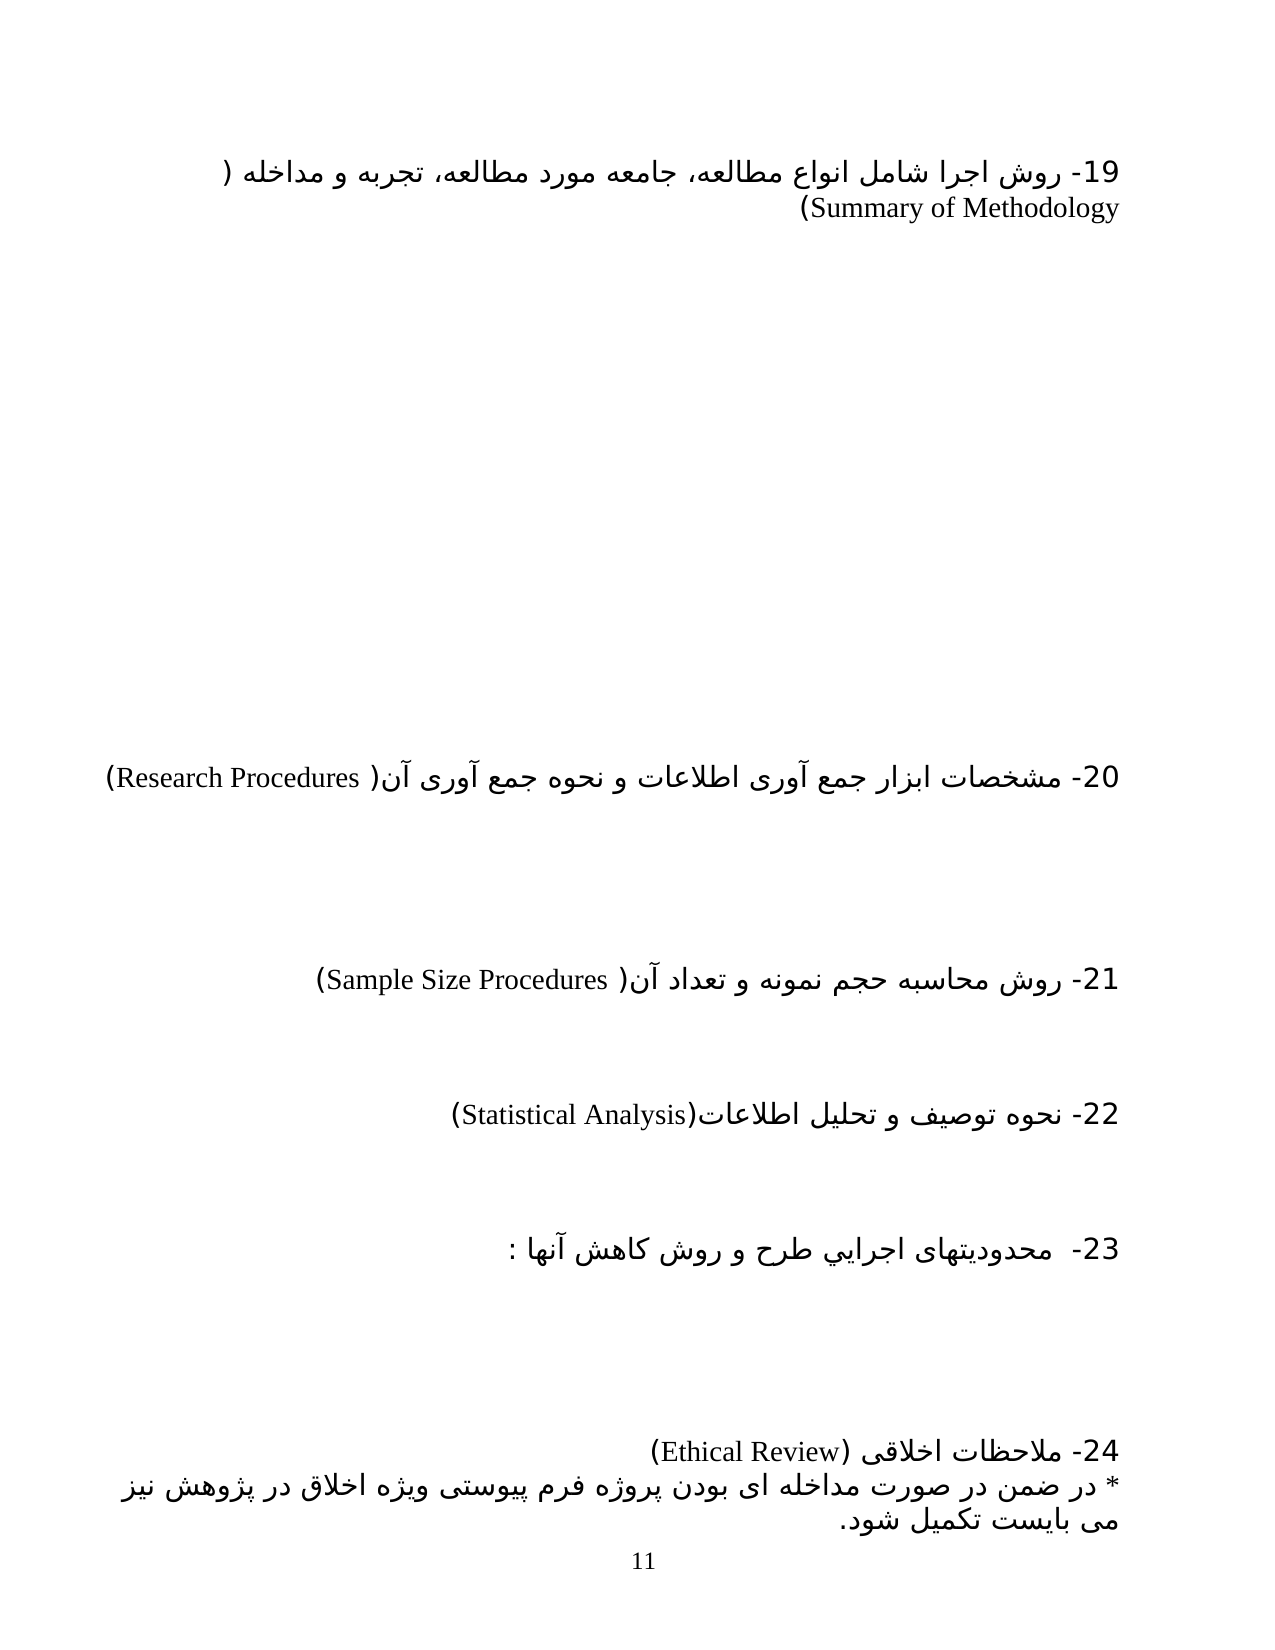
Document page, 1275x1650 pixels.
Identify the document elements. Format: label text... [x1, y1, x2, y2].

text 20- مشخصات ابزار جمع آوری اطلاعات و نحوه جمع آوری آن( Research Procedures) [100, 761, 1120, 795]
text 21- روش محاسبه حجم نمونه و تعداد آن( Sample Size Procedures) [100, 962, 1120, 997]
text 22- نحوه توصيف و تحليل اطلاعات(Statistical Analysis) [100, 1097, 1120, 1131]
text 19- روش اجرا شامل انواع مطالعه، جامعه مورد مطالعه، تجربه و مداخله ( Summary of Methodology) [100, 156, 1120, 224]
text 24- ملاحظات اخلاقی (Ethical Review) [100, 1434, 1120, 1468]
text * در ضمن در صورت مداخله ای بودن پروژه فرم پيوستی ويژه اخلاق در پژوهش نيز می بايست تکميل شود. [100, 1468, 1120, 1536]
text 23- محدوديتهای اجرايي طرح و روش کاهش آنها : [100, 1232, 1120, 1266]
